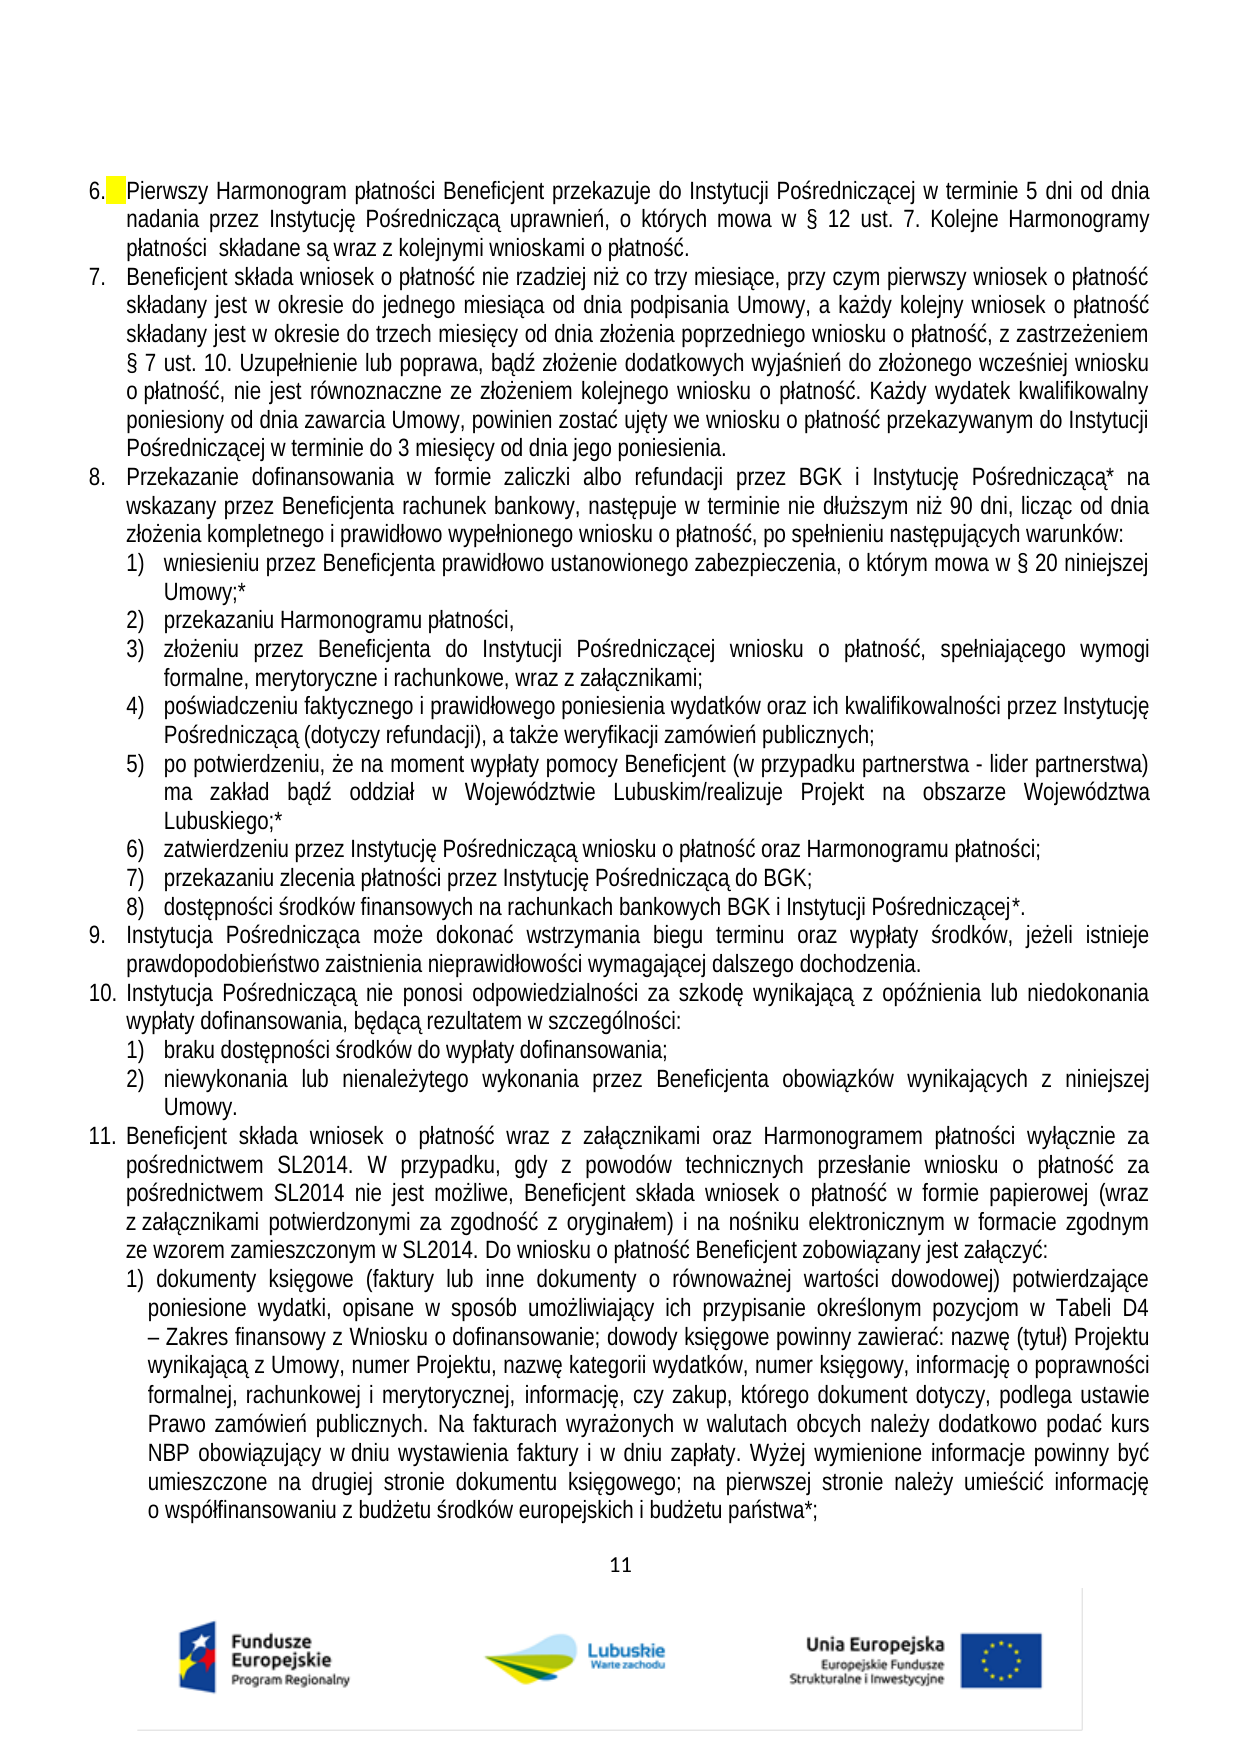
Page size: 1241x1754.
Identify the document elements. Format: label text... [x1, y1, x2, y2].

list poświadczeniu faktycznego i prawidłowego poniesienia wydatków oraz ich kwalifikowalności przez Instytucję (dotyczy refundacji), a także weryfikacji zamówień publicznych; [126, 691, 1152, 748]
list Beneficjent składa wniosek o płatność nie rzadziej niż co trzy miesiące, przy czym pierwszy wniosek o płatność składany jest w okresie do jednego miesiąca od dnia podpisania Umowy, a każdy kolejny wniosek o płatność składany jest w okresie do trzech miesięcy od dnia złożenia poprzedniego wniosku o płatność, z zastrzeżeniem § 7 ust. 10. Uzupełnienie lub poprawa, bądź złożenie dodatkowych wyjaśnień do złożonego wcześniej wniosku o płatność, nie jest równoznaczne ze złożeniem kolejnego wniosku o płatność. Każdy wydatek kwalifikowalny poniesiony od dnia zawarcia Umowy, powinien zostać ujęty we wniosku o płatność przekazywanym do Instytucji w terminie do 3 miesięcy od dnia jego poniesienia. [89, 262, 1152, 462]
list Instytucja może dokonać wstrzymania biegu terminu oraz wypłaty środków, jeżeli istnieje prawdopodobieństwo zaistnienia nieprawidłowości wymagającej dalszego dochodzenia. [89, 920, 1152, 978]
list zatwierdzeniu przez Instytucję wniosku o płatność oraz Harmonogramu płatności; [126, 834, 1152, 863]
list braku dostępności środków do wypłaty dofinansowania; [126, 1035, 1152, 1064]
list Przekazanie dofinansowania w formie zaliczki albo refundacji przez BGK i Instytucję * na wskazany przez Beneficjenta rachunek bankowy, następuje w terminie nie dłuższym niż 90 dni, licząc od dnia złożenia kompletnego i prawidłowo wypełnionego wniosku o płatność, po spełnieniu następujących warunków: [89, 462, 1152, 548]
list przekazaniu zlecenia płatności przez Instytucję do BGK; [126, 863, 1152, 892]
list dostępności środków finansowych na rachunkach bankowych BGK i Instytucji*. [126, 892, 1152, 920]
list Beneficjent składa wniosek o płatność wraz z załącznikami oraz Harmonogramem płatności wyłącznie za pośrednictwem SL2014. W przypadku, gdy z powodów technicznych przesłanie wniosku o płatność za pośrednictwem SL2014 nie jest możliwe, Beneficjent składa wniosek o płatność w formie papierowej (wraz z załącznikami potwierdzonymi za zgodność z oryginałem) i na nośniku elektronicznym w formacie zgodnym ze wzorem zamieszczonym w SL2014. Do wniosku o płatność Beneficjent zobowiązany jest załączyć: [88, 1121, 1152, 1264]
list Instytucja nie ponosi odpowiedzialności za szkodę wynikającą z opóźnienia lub niedokonania wypłaty dofinansowania, będącą rezultatem w szczególności: [89, 978, 1152, 1035]
text 1) dokumenty księgowe (faktury lub inne dokumenty o równoważnej wartości dowodowej) potwierdzające poniesione wydatki, opisane w sposób umożliwiający ich przypisanie określonym pozycjom w Tabeli D4 – Zakres finansowy z Wniosku o dofinansowanie; dowody księgowe powinny zawierać: nazwę (tytuł) Projektu wynikającą z Umowy, numer Projektu, nazwę kategorii wydatków, numer księgowy, informację o poprawności formalnej i merytorycznej, informację, czy zakup, którego dokument dotyczy, podlega ustawie Prawo zamówień publicznych. Na fakturach wyrażonych w walutach obcych należy dodatkowo podać kurs NBP obowiązujący w dniu wystawienia faktury i w dniu zapłaty. Wyżej wymienione informacje powinny być umieszczone na drugiej stronie dokumentu księgowego; na pierwszej stronie należy umieścić informację o współfinansowaniu z budżetu środków europejskich i budżetu państwa*; [126, 1264, 1152, 1524]
list przekazaniu Harmonogramu płatności, [126, 605, 1152, 634]
list wniesieniu przez Beneficjenta prawidłowo ustanowionego zabezpieczenia, o którym mowa w § 20 niniejszej Umowy;* [126, 548, 1152, 605]
list po potwierdzeniu, że na moment wypłaty pomocy Beneficjent (w przypadku partnerstwa - lider partnerstwa) ma zakład bądź oddział w Województwie Lubuskim/realizuje Projekt na obszarze Województwa Lubuskiego;* [126, 748, 1152, 834]
picture [137, 1588, 1084, 1732]
list niewykonania lub nienależytego wykonania przez Beneficjenta obowiązków wynikających z niniejszej Umowy. [126, 1064, 1152, 1121]
list złożeniu przez Beneficjenta do Instytucji wniosku o płatność, spełniającego wymogi formalne, merytoryczne i rachunkowe, wraz z załącznikami; [126, 634, 1152, 691]
